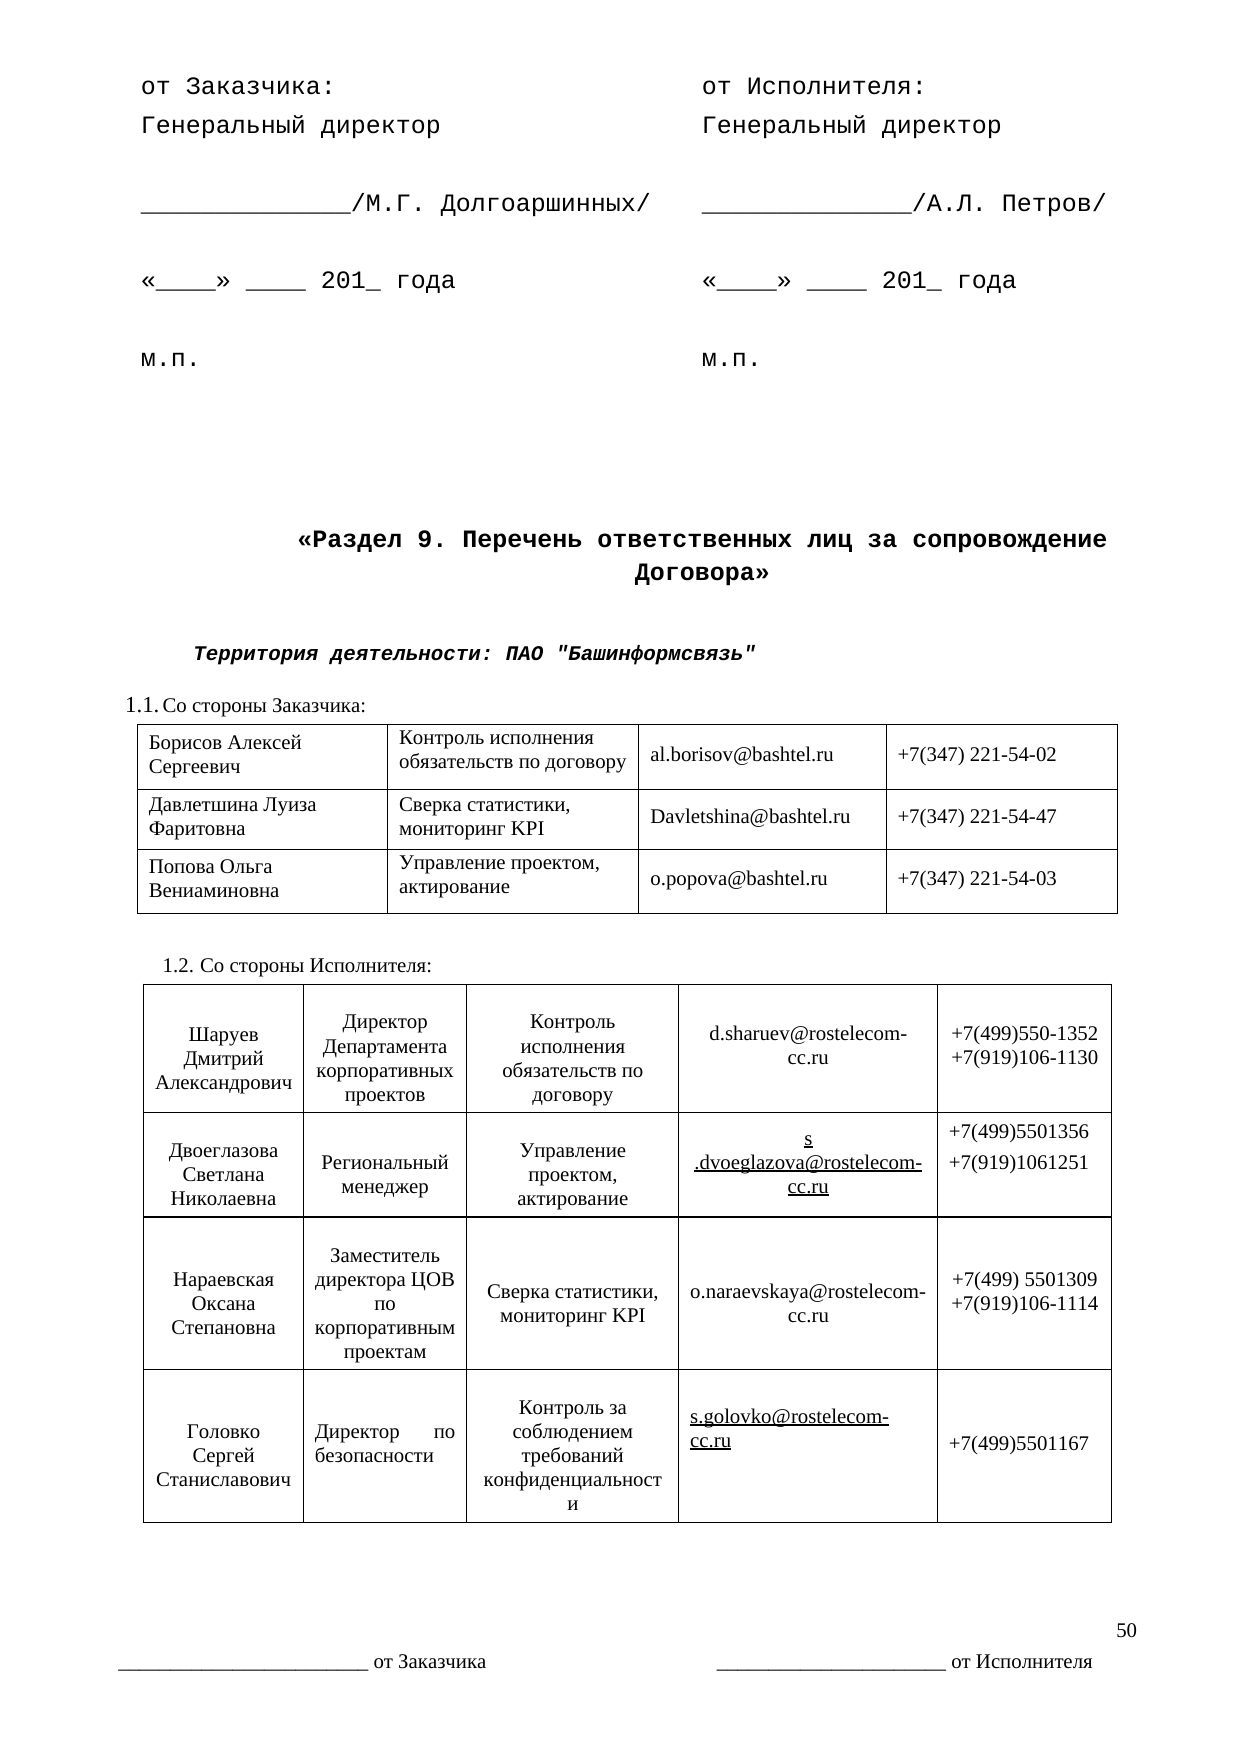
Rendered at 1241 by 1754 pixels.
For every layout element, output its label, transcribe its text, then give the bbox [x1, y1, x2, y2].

list Со стороны Заказчика: [125, 691, 1137, 718]
table_header Директор Департамента корпоративных проектов [304, 985, 466, 1112]
table_cell Директор по безопасности [304, 1370, 466, 1522]
text Территория деятельности: ПАО "Башинформсвязь" [118, 643, 1137, 666]
table_cell Региональный менеджер [304, 1113, 466, 1216]
table_header Шаруев Дмитрий Александрович [144, 985, 303, 1112]
table_cell +7(347) 221-54-47 [887, 790, 1117, 848]
table_cell Управление проектом, актирование [467, 1113, 678, 1216]
table_cell м.п. [129, 345, 690, 462]
table_cell м.п. [690, 345, 1192, 462]
list «Раздел 9. Перечень ответственных лиц за сопровождение Договора» [267, 527, 1137, 587]
table_header +7(499)550-1352 +7(919)106-1130 [938, 985, 1111, 1112]
table_cell +7(499)5501167 [938, 1370, 1111, 1522]
table_cell Сверка статистики, мониторинг KPI [388, 790, 638, 848]
table_cell Двоеглазова Светлана Николаевна [144, 1113, 303, 1216]
table_header Контроль исполнения обязательств по договору [388, 725, 638, 789]
table_cell +7(347) 221-54-03 [887, 850, 1117, 913]
table_cell Заместитель директора ЦОВ по корпоративным проектам [304, 1218, 466, 1369]
table_cell s.dvoeglazova@rostelecom-cc.ru [679, 1113, 937, 1216]
table_cell +7(499) 5501309 +7(919)106-1114 [938, 1218, 1111, 1369]
table_header al.borisov@bashtel.ru [639, 725, 886, 789]
table_cell Нараевская Оксана Степановна [144, 1218, 303, 1369]
table_cell Контроль за соблюдением требований конфиденциальности [467, 1370, 678, 1522]
table_cell o.popova@bashtel.ru [639, 850, 886, 913]
table_cell Сверка статистики, мониторинг KPI [467, 1218, 678, 1369]
table_header Контроль исполнения обязательств по договору [467, 985, 678, 1112]
table_cell Управление проектом, актирование [388, 850, 638, 913]
table_cell Головко Сергей Станиславович [144, 1370, 303, 1522]
table_cell Давлетшина Луиза Фаритовна [138, 790, 387, 848]
table_header Борисов Алексей Сергеевич [138, 725, 387, 789]
table_cell Попова Ольга Вениаминовна [138, 850, 387, 913]
table_header +7(347) 221-54-02 [887, 725, 1117, 789]
table_header от Заказчика: Генеральный директор ______________/М.Г. Долгоаршинных/ «____» ____ 201_ года [129, 74, 690, 345]
table_cell s.golovko@rostelecom-cc.ru [679, 1370, 937, 1522]
list Со стороны Исполнителя: [162, 953, 1137, 977]
table_header d.sharuev@rostelecom-cc.ru [679, 985, 937, 1112]
table_cell Davletshina@bashtel.ru [639, 790, 886, 848]
table_cell o.naraevskaya@rostelecom-cc.ru [679, 1218, 937, 1369]
table_cell +7(499)5501356 +7(919)1061251 [938, 1113, 1111, 1216]
table_header от Исполнителя: Генеральный директор ______________/А.Л. Петров/ «____» ____ 201_ года [690, 74, 1192, 345]
